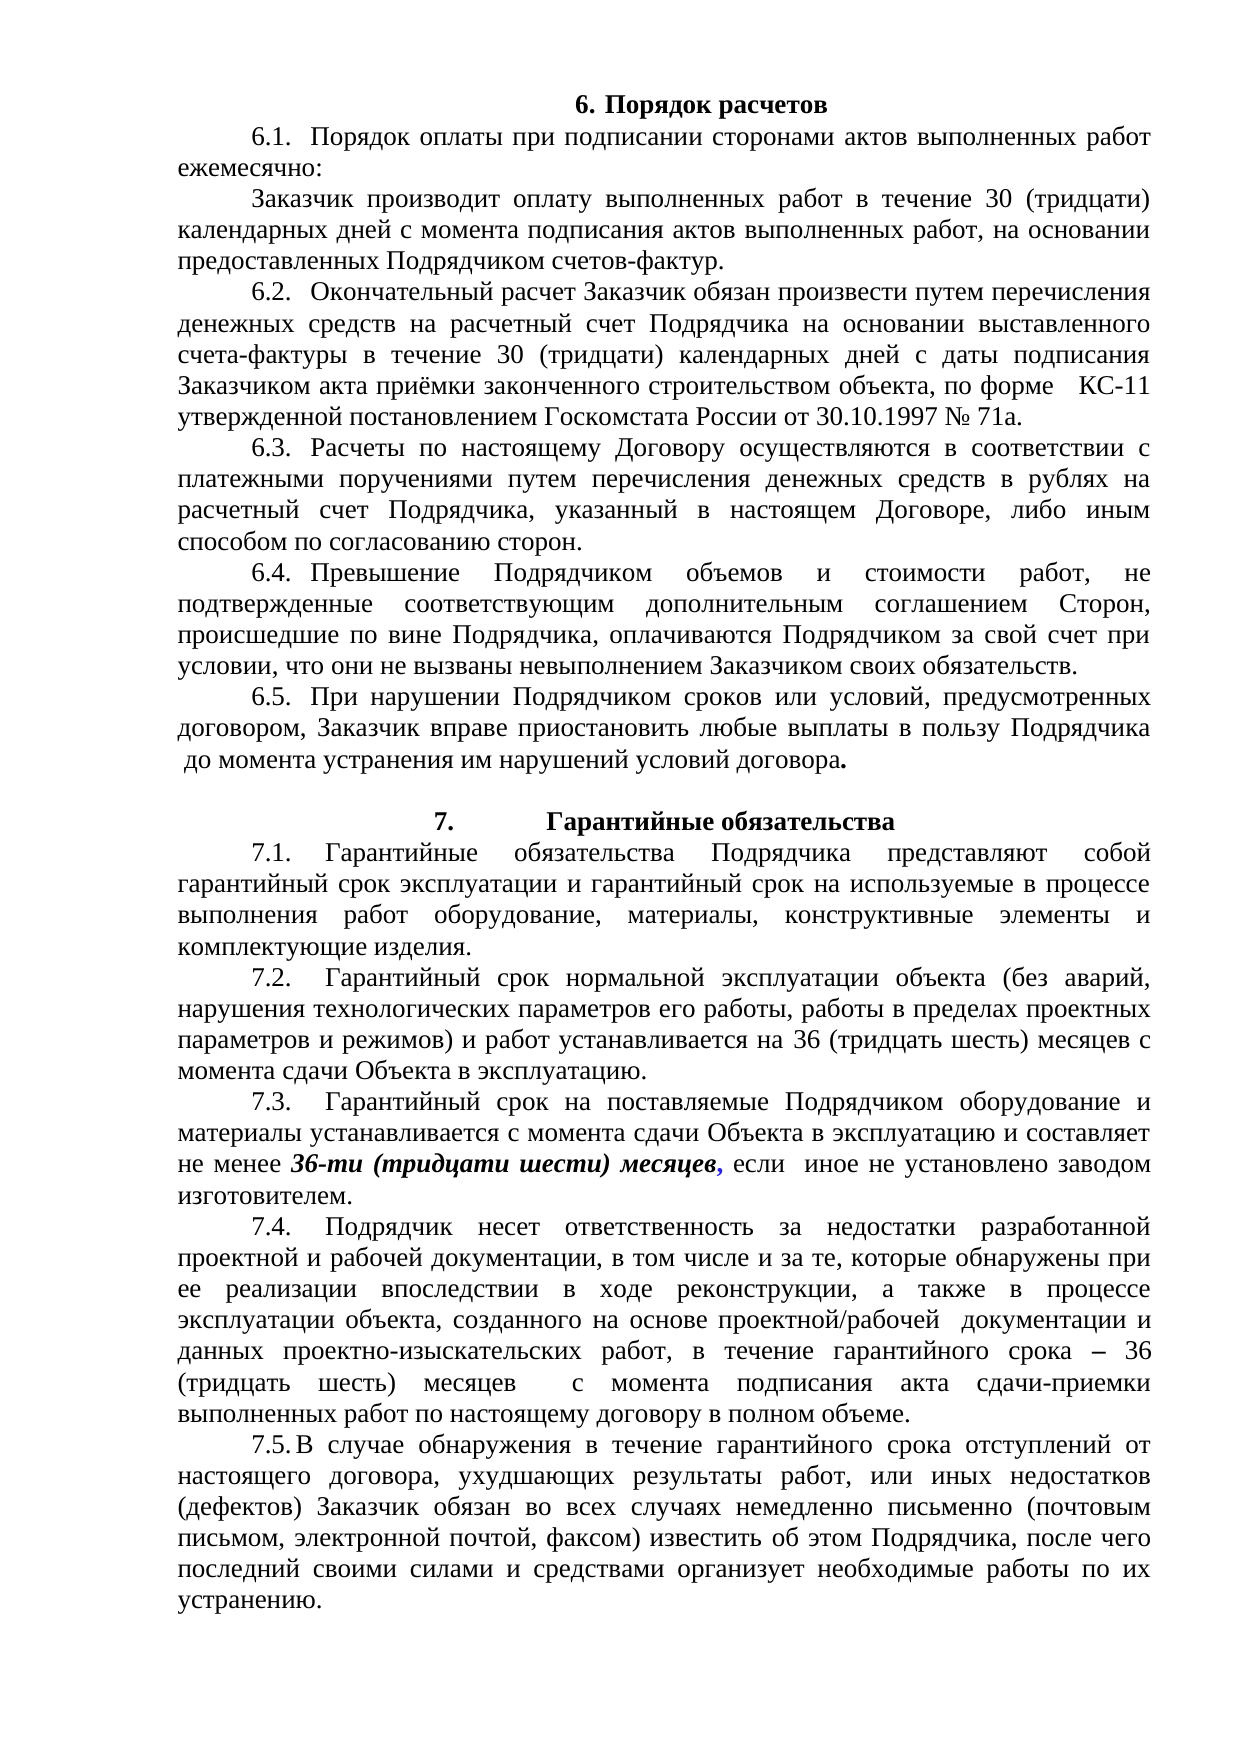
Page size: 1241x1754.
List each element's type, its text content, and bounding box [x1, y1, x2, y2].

list При нарушении Подрядчиком сроков или условий, предусмотренных договором, Заказчик вправе приостановить любые выплаты в пользу Подрядчика до момента устранения им нарушений условий договора. [177, 680, 1152, 774]
list Превышение Подрядчиком объемов и стоимости работ, не подтвержденные соответствующим дополнительным соглашением Сторон, происшедшие по вине Подрядчика, оплачиваются Подрядчиком за свой счет при условии, что они не вызваны невыполнением Заказчиком своих обязательств. [177, 556, 1152, 680]
text Заказчик производит оплату выполненных работ в течение 30 (тридцати) календарных дней с момента подписания актов выполненных работ, на основании предоставленных Подрядчиком счетов-фактур. [177, 182, 1152, 276]
list Расчеты по настоящему Договору осуществляются в соответствии с платежными поручениями путем перечисления денежных средств в рублях на расчетный счет Подрядчика, указанный в настоящем Договоре, либо иным способом по согласованию сторон. [177, 431, 1152, 556]
list Окончательный расчет Заказчик обязан произвести путем перечисления денежных средств на расчетный счет Подрядчика на основании выставленного счета-фактуры в течение 30 (тридцати) календарных дней с даты подписания Заказчиком акта приёмки законченного строительством объекта, по форме КС-11 утвержденной постановлением Госкомстата России от 30.10.1997 № 71а. [177, 276, 1152, 431]
list Порядок расчетов [177, 89, 1152, 120]
list Гарантийный срок на поставляемые Подрядчиком оборудование и материалы устанавливается с момента сдачи Объекта в эксплуатацию и составляет не менее 36-ти (тридцати шести) месяцев, если иное не установлено заводом изготовителем. [177, 1085, 1152, 1210]
list Гарантийные обязательства [177, 805, 1152, 836]
list Подрядчик несет ответственность за недостатки разработанной проектной и рабочей документации, в том числе и за те, которые обнаружены при ее реализации впоследствии в ходе реконструкции, а также в процессе эксплуатации объекта, созданного на основе проектной/рабочей документации и данных проектно-изыскательских работ, в течение гарантийного срока – 36 (тридцать шесть) месяцев с момента подписания акта сдачи-приемки выполненных работ по настоящему договору в полном объеме. [177, 1210, 1152, 1428]
list Гарантийные обязательства Подрядчика представляют собой гарантийный срок эксплуатации и гарантийный срок на используемые в процессе выполнения работ оборудование, материалы, конструктивные элементы и комплектующие изделия. [177, 836, 1152, 961]
list Гарантийный срок нормальной эксплуатации объекта (без аварий, нарушения технологических параметров его работы, работы в пределах проектных параметров и режимов) и работ устанавливается на 36 (тридцать шесть) месяцев с момента сдачи Объекта в эксплуатацию. [177, 961, 1152, 1085]
subtitle В случае обнаружения в течение гарантийного срока отступлений от настоящего договора, ухудшающих результаты работ, или иных недостатков (дефектов) Заказчик обязан во всех случаях немедленно письменно (почтовым письмом, электронной почтой, факсом) известить об этом Подрядчика, после чего последний своими силами и средствами организует необходимые работы по их устранению. [177, 1428, 1152, 1615]
list Порядок оплаты при подписании сторонами актов выполненных работ ежемесячно: [177, 120, 1152, 182]
